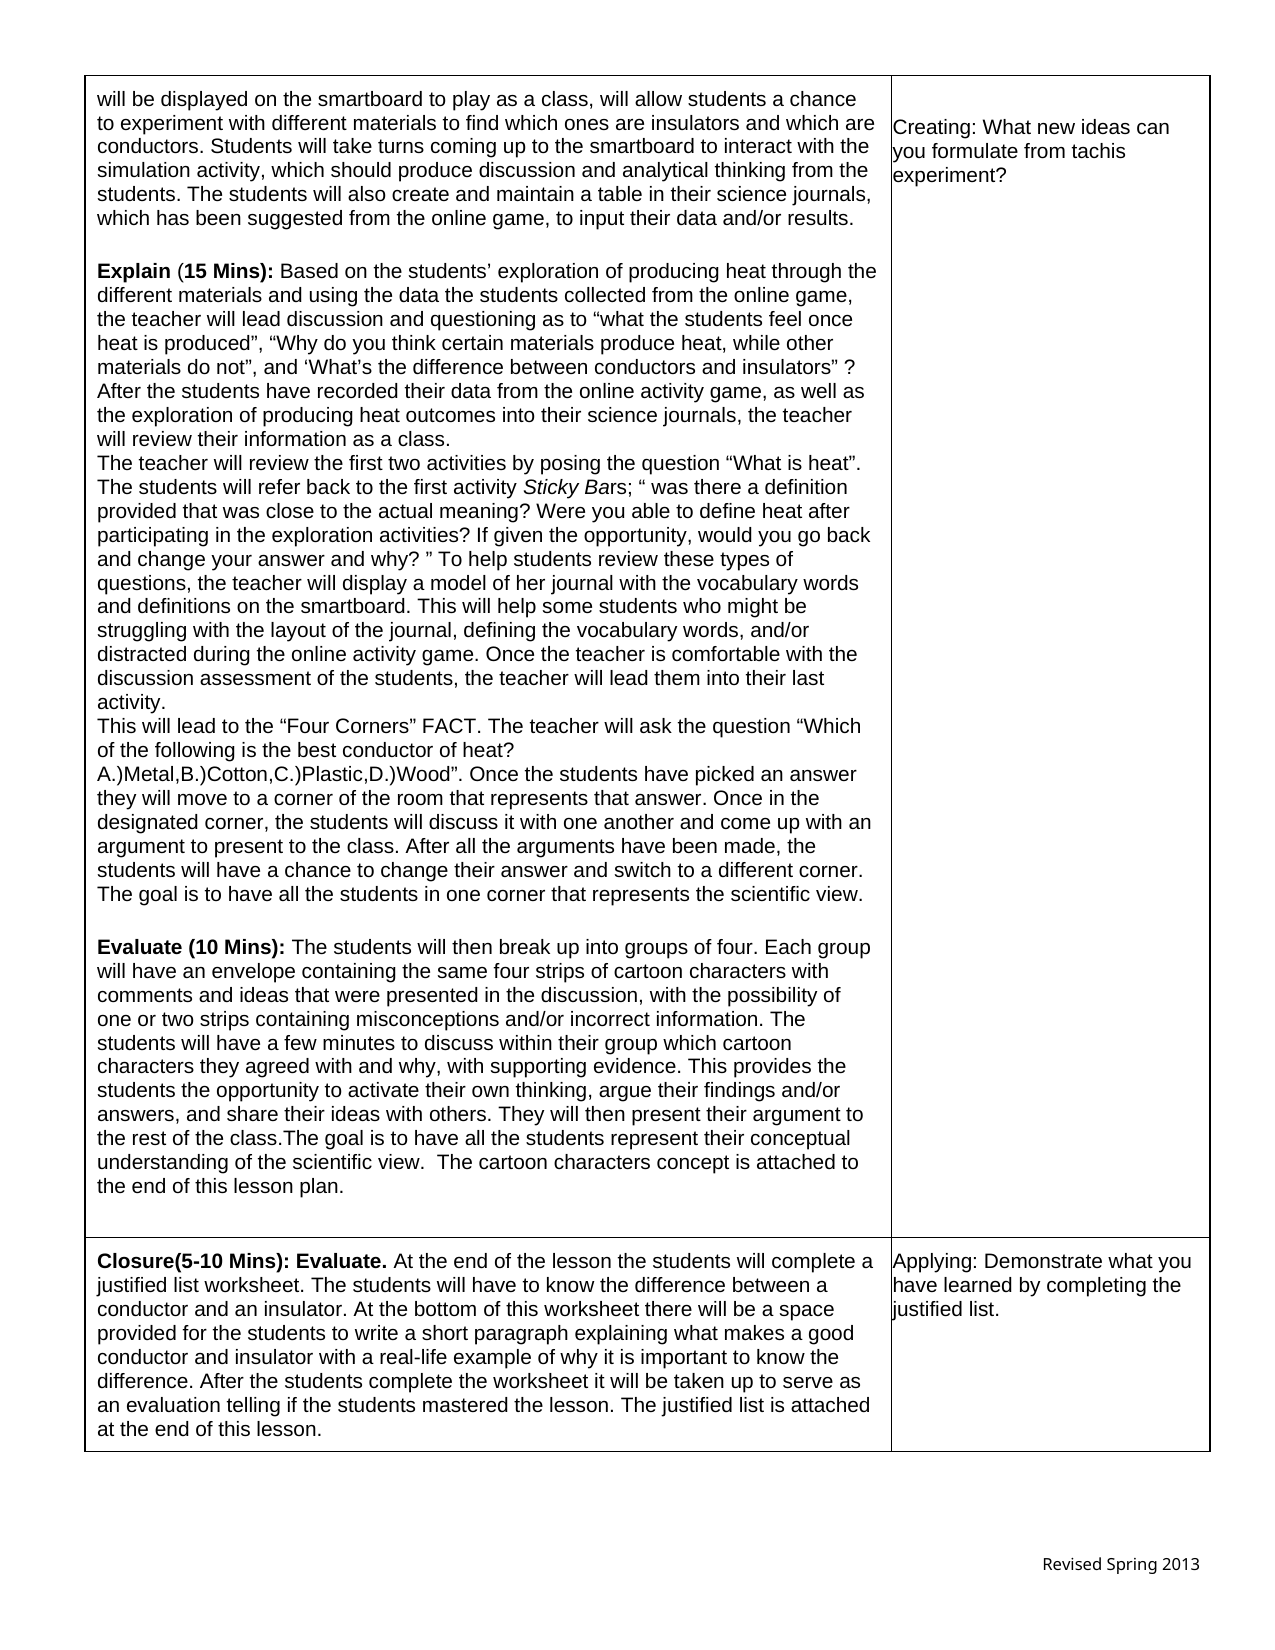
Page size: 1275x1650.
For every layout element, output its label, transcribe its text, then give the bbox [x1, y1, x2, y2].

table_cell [892, 76, 1209, 1237]
table_cell Applying: Demonstrate what you have learned by completing the justified list. [892, 1238, 1209, 1451]
table_cell Closure(5-10 Mins): Evaluate. At the end of the lesson the students will complete a justified list worksheet. The students will have to know the difference between a conductor and an insulator. At the bottom of this worksheet there will be a space provided for the students to write a short paragraph explaining what makes a good conductor and insulator with a real-life example of why it is important to know the difference. After the students complete the worksheet it will be taken up to serve as an evaluation telling if the students mastered the lesson. The justified list is attached at the end of this lesson. [86, 1238, 891, 1451]
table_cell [86, 76, 891, 1237]
